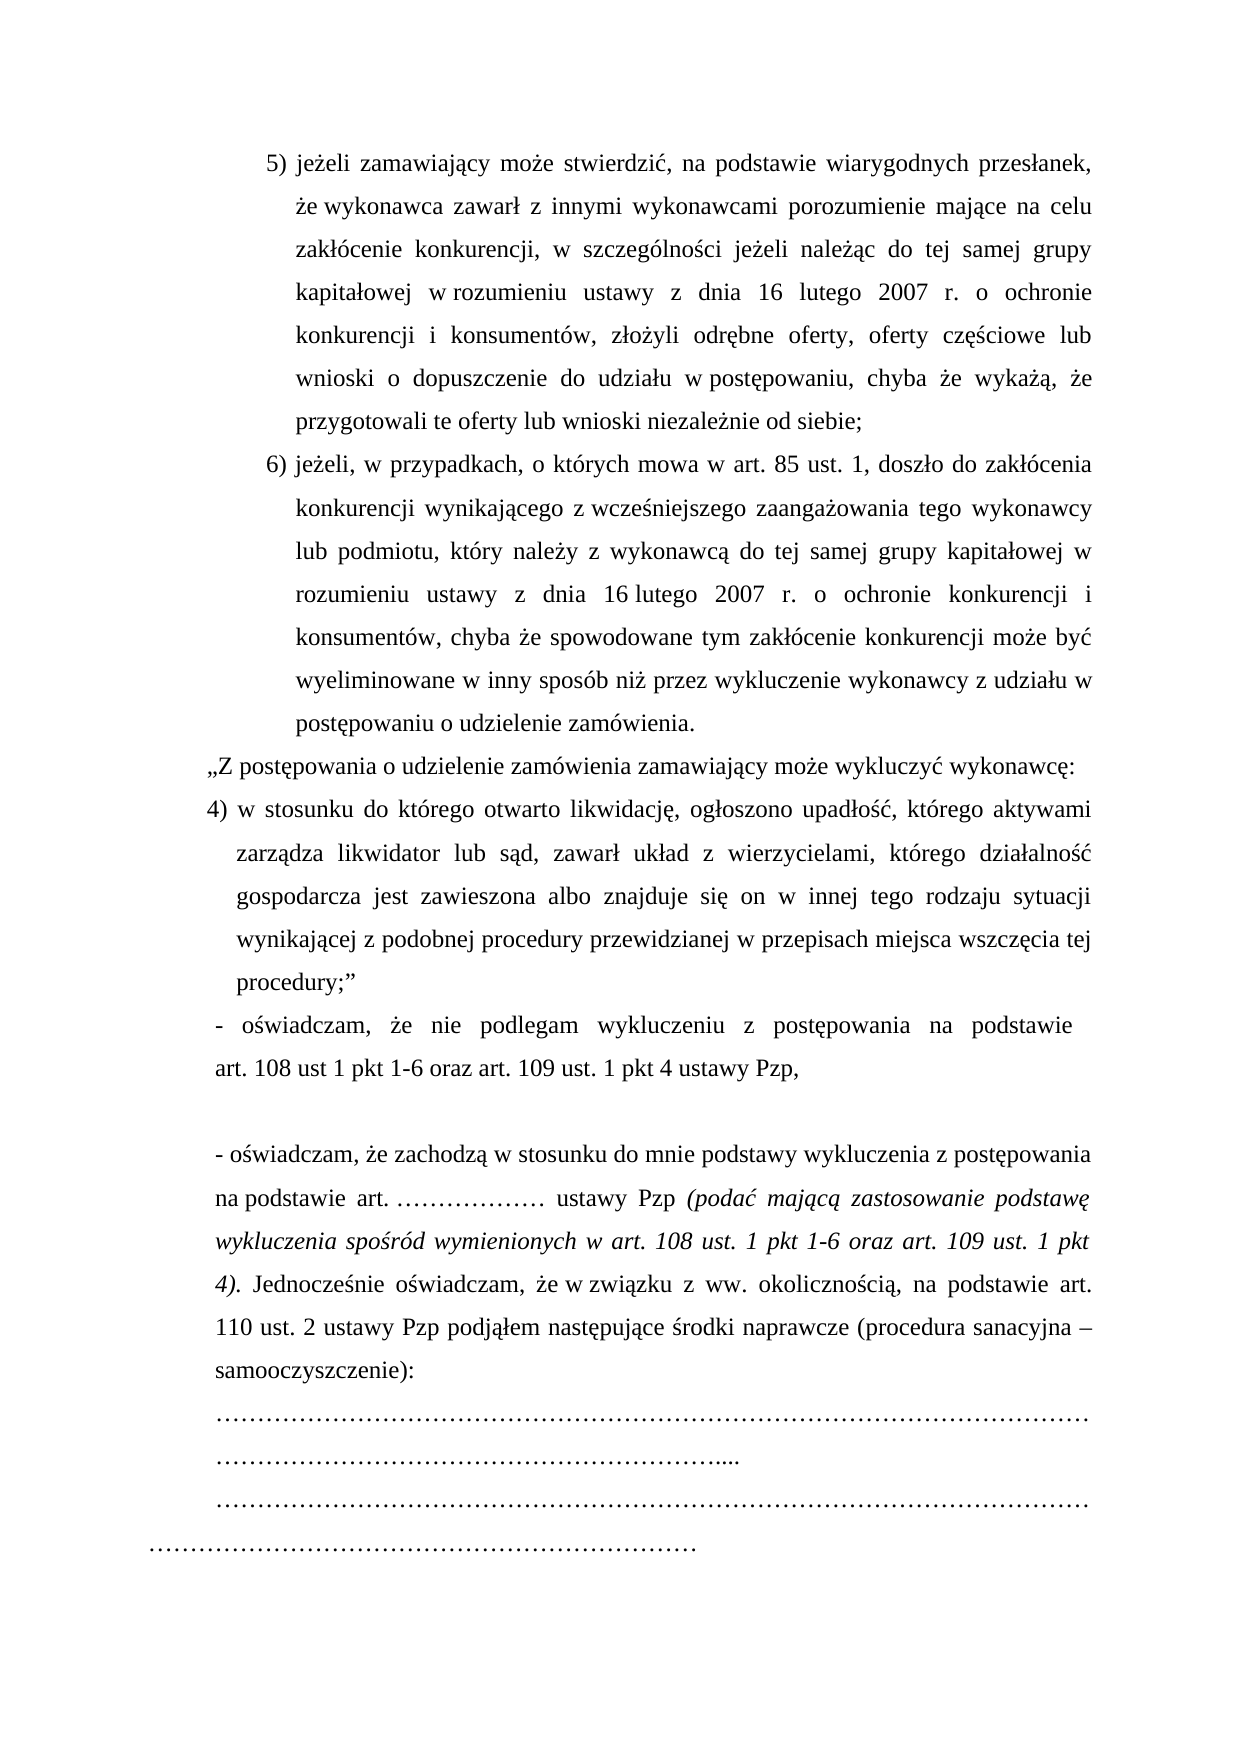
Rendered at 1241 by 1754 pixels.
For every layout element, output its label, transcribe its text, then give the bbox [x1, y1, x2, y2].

text 6) jeżeli, w przypadkach, o których mowa w art. 85 ust. 1, doszło do zakłócenia konkurencji wynikającego z wcześniejszego zaangażowania tego wykonawcy lub podmiotu, który należy z wykonawcą do tej samej grupy kapitałowej w rozumieniu ustawy z dnia 16 lutego 2007 r. o ochronie konkurencji i konsumentów, chyba że spowodowane tym zakłócenie konkurencji może być wyeliminowane w inny sposób niż przez wykluczenie wykonawcy z udziału w postępowaniu o udzielenie zamówienia. [266, 449, 1093, 737]
text 5) jeżeli zamawiający może stwierdzić, na podstawie wiarygodnych przesłanek, że wykonawca zawarł z innymi wykonawcami porozumienie mające na celu zakłócenie konkurencji, w szczególności jeżeli należąc do tej samej grupy kapitałowej w rozumieniu ustawy z dnia 16 lutego 2007 r. o ochronie konkurencji i konsumentów, złożyli odrębne oferty, oferty częściowe lub wnioski o dopuszczenie do udziału w postępowaniu, chyba że wykażą, że przygotowali te oferty lub wnioski niezależnie od siebie; [266, 148, 1093, 435]
text „Z postępowania o udzielenie zamówienia zamawiający może wykluczyć wykonawcę: [207, 751, 1093, 780]
text - oświadczam, że zachodzą w stosunku do mnie podstawy wykluczenia z postępowania na podstawie art. ……………… ustawy Pzp (podać mającą zastosowanie podstawę wykluczenia spośród wymienionych w art. 108 ust. 1 pkt 1-6 oraz art. 109 ust. 1 pkt 4). Jednocześnie oświadczam, że w związku z ww. okolicznością, na podstawie art. 110 ust. 2 ustawy Pzp podjąłem następujące środki naprawcze (procedura sanacyjna – samooczyszczenie): ………………………………………………………………………………………………………………………………………………….... [215, 1139, 1093, 1470]
text ……………………………………………………………………………………………………………………………………………………… [148, 1484, 1090, 1556]
text 4) w stosunku do którego otwarto likwidację, ogłoszono upadłość, którego aktywami zarządza likwidator lub sąd, zawarł układ z wierzycielami, którego działalność gospodarcza jest zawieszona albo znajduje się on w innej tego rodzaju sytuacji wynikającej z podobnej procedury przewidzianej w przepisach miejsca wszczęcia tej procedury;” [207, 794, 1093, 996]
text - oświadczam, że nie podlegam wykluczeniu z postępowania na podstawie art. 108 ust 1 pkt 1-6 oraz art. 109 ust. 1 pkt 4 ustawy Pzp, [215, 1010, 1093, 1082]
